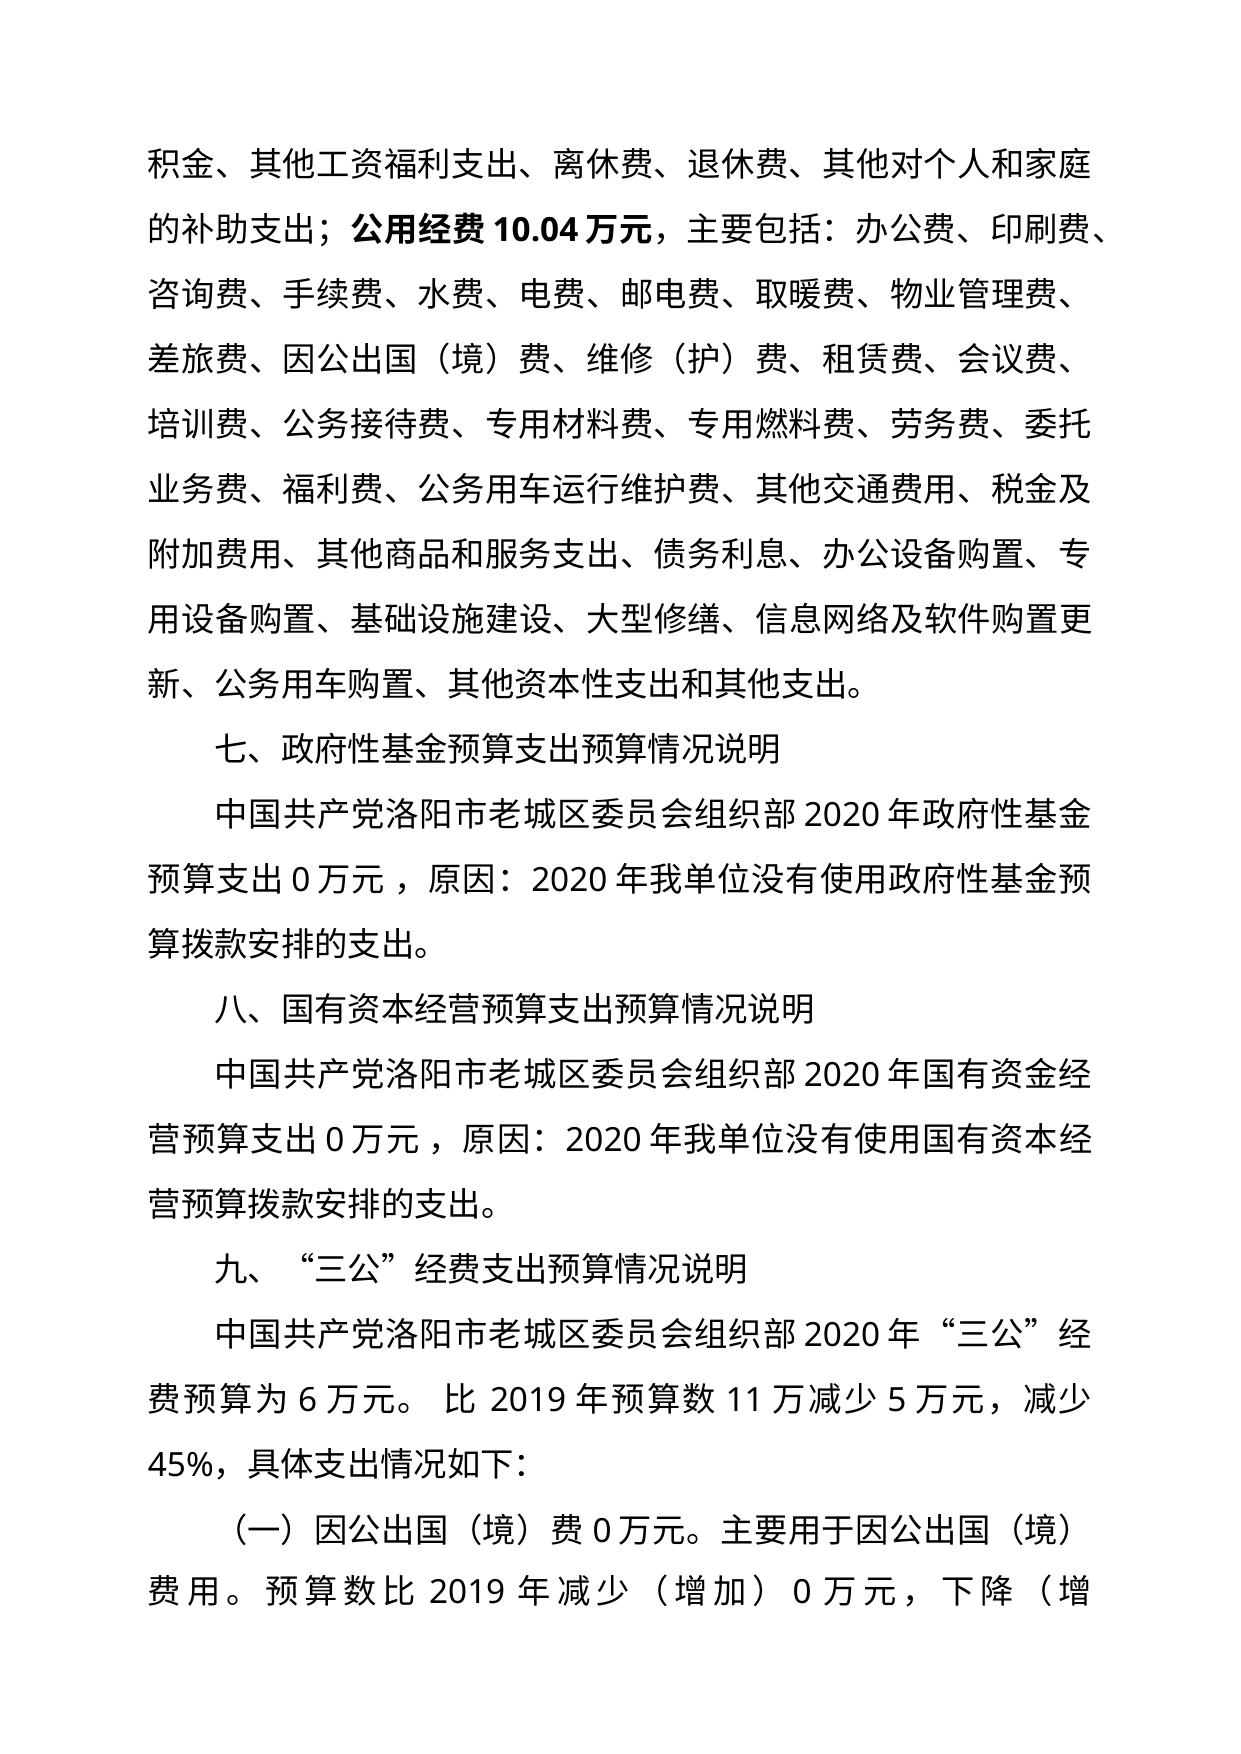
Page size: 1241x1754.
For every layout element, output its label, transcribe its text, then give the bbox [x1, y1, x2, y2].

text 中国共产党洛阳市老城区委员会组织部2020年“三公”经费预算为6万元。 比 2019年预算数11万减少5万元，减少45%，具体支出情况如下： [148, 1299, 1093, 1494]
text 八、国有资本经营预算支出预算情况说明 [148, 974, 1093, 1039]
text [148, 129, 1093, 714]
text 九、“三公”经费支出预算情况说明 [148, 1234, 1093, 1299]
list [148, 1494, 1093, 1615]
text 七、政府性基金预算支出预算情况说明 [148, 714, 1093, 779]
text 中国共产党洛阳市老城区委员会组织部2020年政府性基金预算支出0万元 ，原因：2020年我单位没有使用政府性基金预算拨款安排的支出。 [148, 779, 1093, 974]
text 中国共产党洛阳市老城区委员会组织部2020年国有资金经营预算支出0万元 ，原因：2020年我单位没有使用国有资本经营预算拨款安排的支出。 [148, 1039, 1093, 1234]
